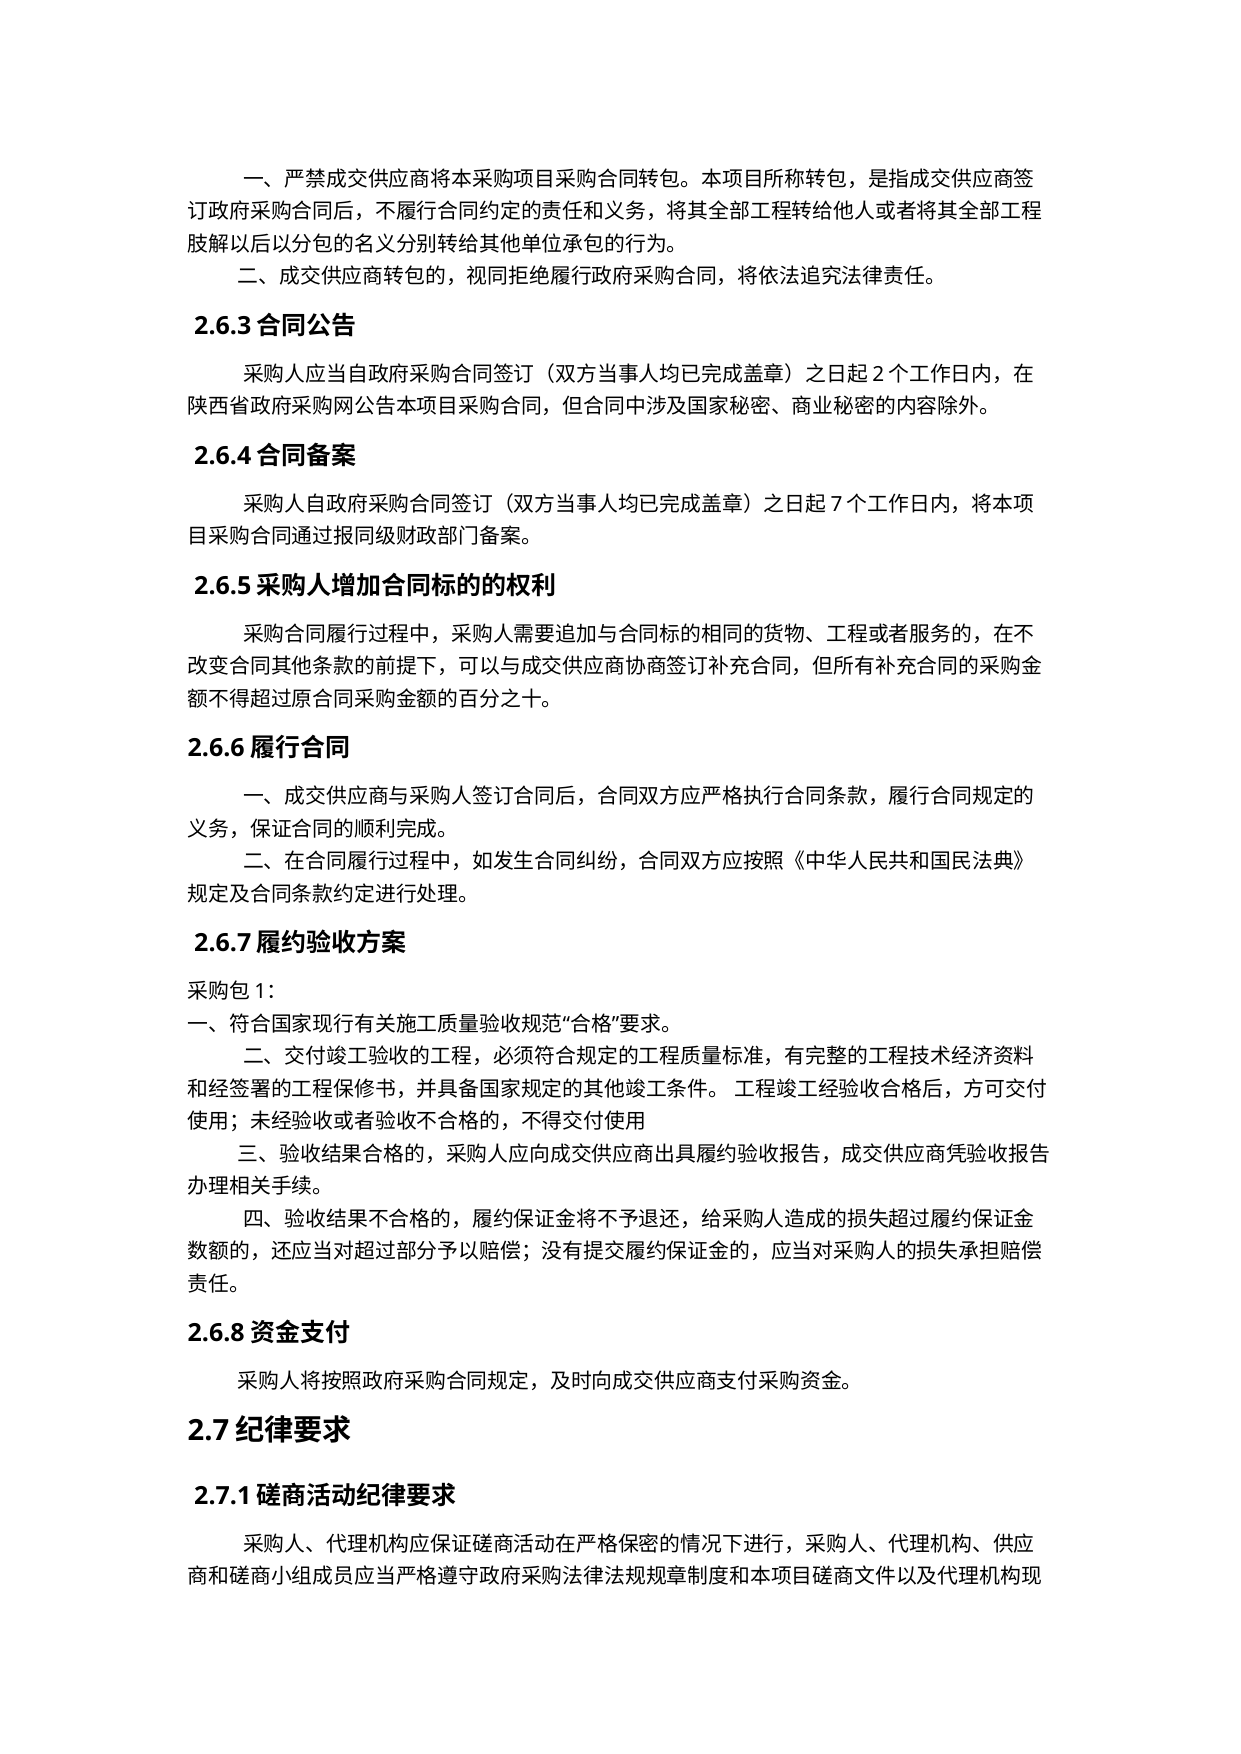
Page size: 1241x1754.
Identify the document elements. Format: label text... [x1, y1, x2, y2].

text 二、成交供应商转包的，视同拒绝履行政府采购合同，将依法追究法律责任。 [187, 259, 1053, 292]
text 二、交付竣工验收的工程，必须符合规定的工程质量标准，有完整的工程技术经济资料和经签署的工程保修书，并具备国家规定的其他竣工条件。 工程竣工经验收合格后，方可交付使用；未经验收或者验收不合格的，不得交付使用 [187, 1039, 1053, 1137]
text 一、成交供应商与采购人签订合同后，合同双方应严格执行合同条款，履行合同规定的义务，保证合同的顺利完成。 [187, 779, 1053, 844]
text 采购人将按照政府采购合同规定，及时向成交供应商支付采购资金。 [187, 1364, 1053, 1397]
text 2.6.3合同公告 [187, 292, 1053, 357]
text 2.7.1磋商活动纪律要求 [187, 1462, 1053, 1527]
text 采购人自政府采购合同签订（双方当事人均已完成盖章）之日起7个工作日内，将本项目采购合同通过报同级财政部门备案。 [187, 487, 1053, 552]
text 一、严禁成交供应商将本采购项目采购合同转包。本项目所称转包，是指成交供应商签订政府采购合同后，不履行合同约定的责任和义务，将其全部工程转给他人或者将其全部工程肢解以后以分包的名义分别转给其他单位承包的行为。 [187, 162, 1053, 259]
text 四、验收结果不合格的，履约保证金将不予退还，给采购人造成的损失超过履约保证金数额的，还应当对超过部分予以赔偿；没有提交履约保证金的，应当对采购人的损失承担赔偿责任。 [187, 1202, 1053, 1299]
text 2.6.7履约验收方案 [187, 909, 1053, 974]
text 2.6.8资金支付 [187, 1299, 1053, 1364]
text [187, 1527, 1053, 1592]
text 2.6.6履行合同 [187, 714, 1053, 779]
text 2.7纪律要求 [187, 1397, 1053, 1462]
text 三、验收结果合格的，采购人应向成交供应商出具履约验收报告，成交供应商凭验收报告办理相关手续。 [187, 1137, 1053, 1202]
text 2.6.5采购人增加合同标的的权利 [187, 552, 1053, 617]
text 二、在合同履行过程中，如发生合同纠纷，合同双方应按照《中华人民共和国民法典》规定及合同条款约定进行处理。 [187, 844, 1053, 909]
text 采购人应当自政府采购合同签订（双方当事人均已完成盖章）之日起2个工作日内，在陕西省政府采购网公告本项目采购合同，但合同中涉及国家秘密、商业秘密的内容除外。 [187, 357, 1053, 422]
text 2.6.4合同备案 [187, 422, 1053, 487]
text 采购包1： [187, 974, 1053, 1007]
text 一、符合国家现行有关施工质量验收规范“合格”要求。 [187, 1007, 1053, 1039]
text 采购合同履行过程中，采购人需要追加与合同标的相同的货物、工程或者服务的，在不改变合同其他条款的前提下，可以与成交供应商协商签订补充合同，但所有补充合同的采购金额不得超过原合同采购金额的百分之十。 [187, 617, 1053, 714]
